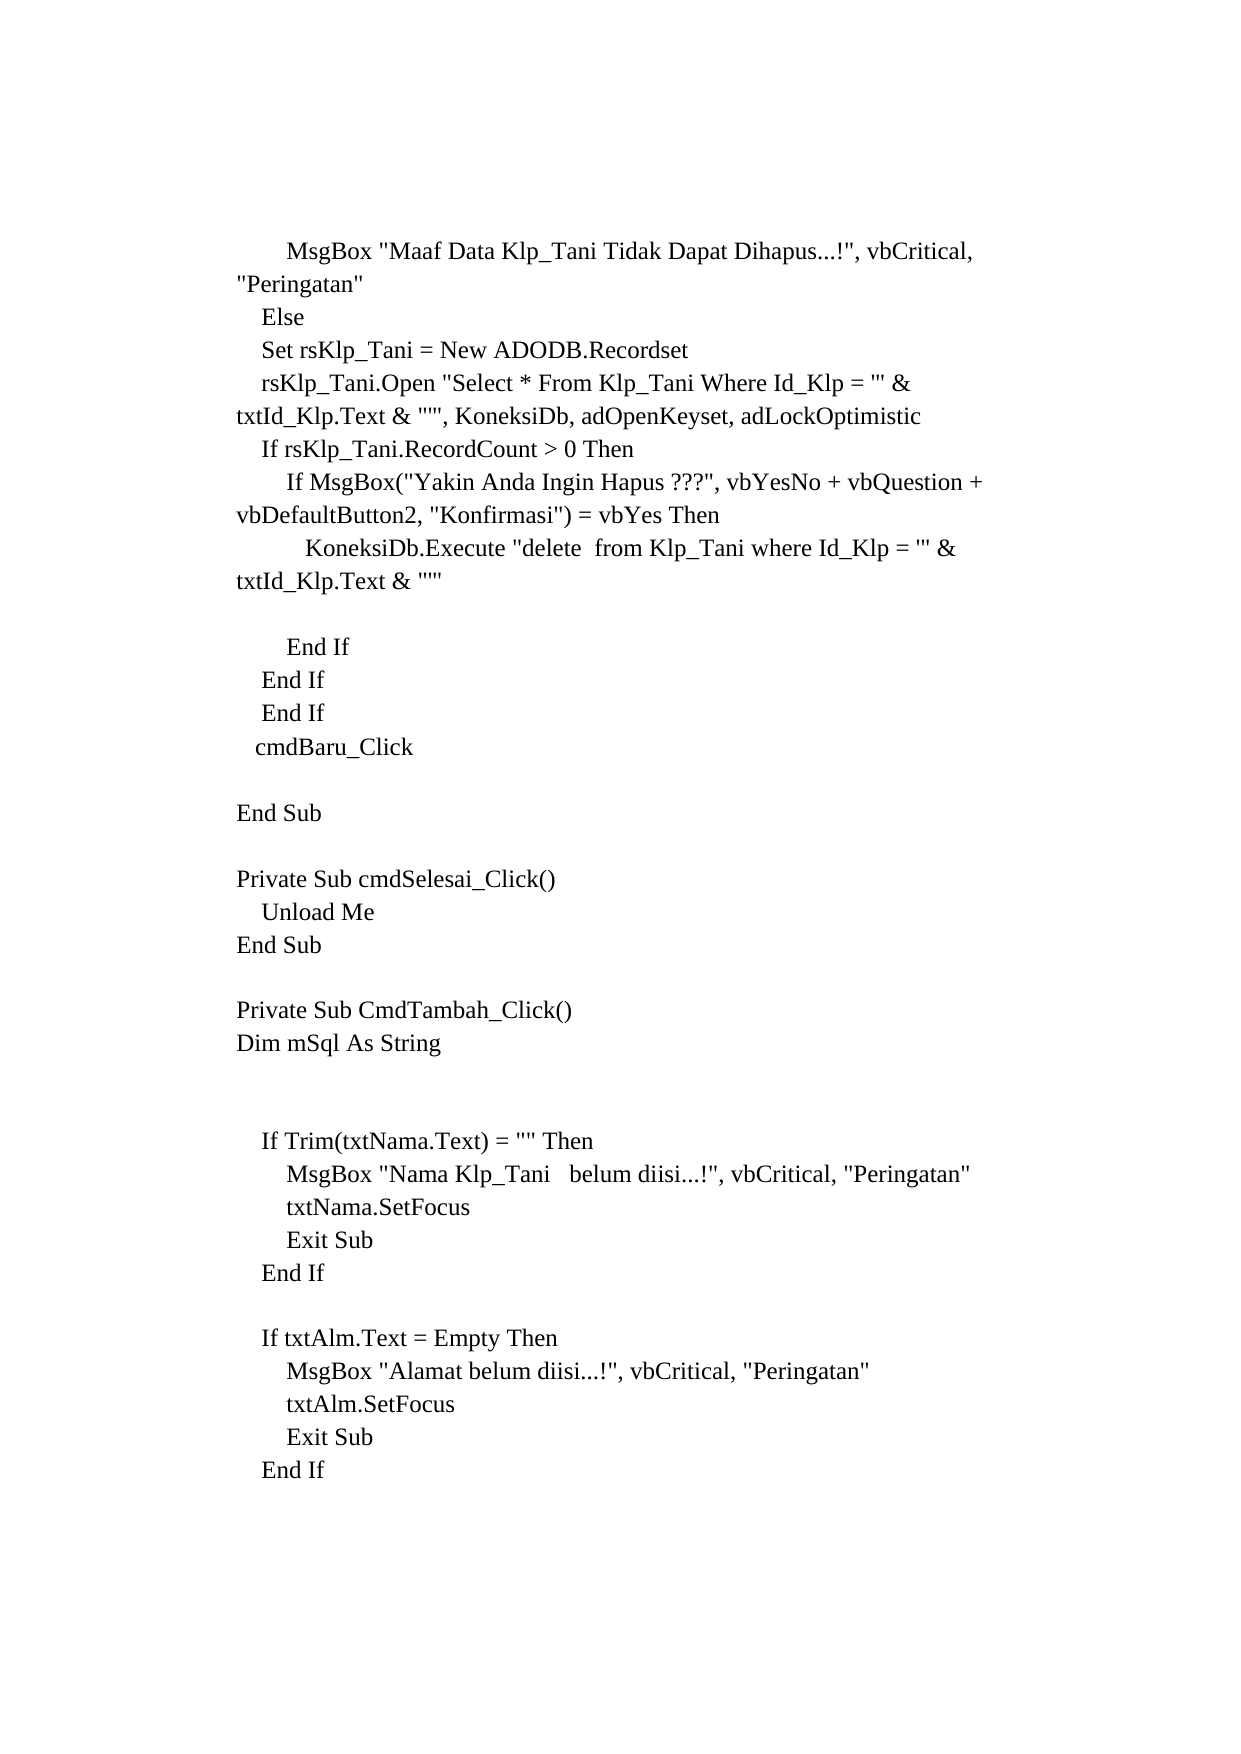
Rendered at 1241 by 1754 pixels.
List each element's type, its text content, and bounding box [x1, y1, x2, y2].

text KoneksiDb.Execute "delete from Klp_Tani where Id_Klp = '" & txtId_Klp.Text & "'" [236, 533, 1063, 595]
text MsgBox "Maaf Data Klp_Tani Tidak Dapat Dihapus...!", vbCritical, "Peringatan" [236, 236, 1063, 298]
text End Sub [236, 798, 1063, 826]
text If MsgBox("Yakin Anda Ingin Hapus ???", vbYesNo + vbQuestion + vbDefaultButton2, "Konfirmasi") = vbYes Then [236, 467, 1063, 529]
text Set rsKlp_Tani = New ADODB.Recordset [236, 335, 1063, 364]
text End If [236, 1258, 1063, 1287]
text End If [236, 698, 1063, 727]
text If Trim(txtNama.Text) = "" Then [236, 1126, 1063, 1155]
text MsgBox "Alamat belum diisi...!", vbCritical, "Peringatan" [236, 1356, 1063, 1385]
text Private Sub cmdSelesai_Click() [236, 864, 1063, 892]
text cmdBaru_Click [236, 732, 1063, 760]
text Exit Sub [236, 1422, 1063, 1451]
text End If [236, 1456, 1063, 1484]
text Exit Sub [236, 1225, 1063, 1254]
text txtAlm.SetFocus [236, 1389, 1063, 1418]
text MsgBox "Nama Klp_Tani belum diisi...!", vbCritical, "Peringatan" [236, 1159, 1063, 1188]
text rsKlp_Tani.Open "Select * From Klp_Tani Where Id_Klp = '" & txtId_Klp.Text & "'", KoneksiDb, adOpenKeyset, adLockOptimistic [236, 368, 1063, 430]
text If txtAlm.Text = Empty Then [236, 1323, 1063, 1352]
text Unload Me [236, 897, 1063, 925]
text Private Sub CmdTambah_Click() [236, 995, 1063, 1024]
text End If [236, 632, 1063, 661]
text End If [236, 666, 1063, 694]
text Dim mSql As String [236, 1028, 1063, 1057]
text txtNama.SetFocus [236, 1192, 1063, 1221]
text If rsKlp_Tani.RecordCount > 0 Then [236, 434, 1063, 463]
text Else [236, 302, 1063, 331]
text End Sub [236, 930, 1063, 958]
